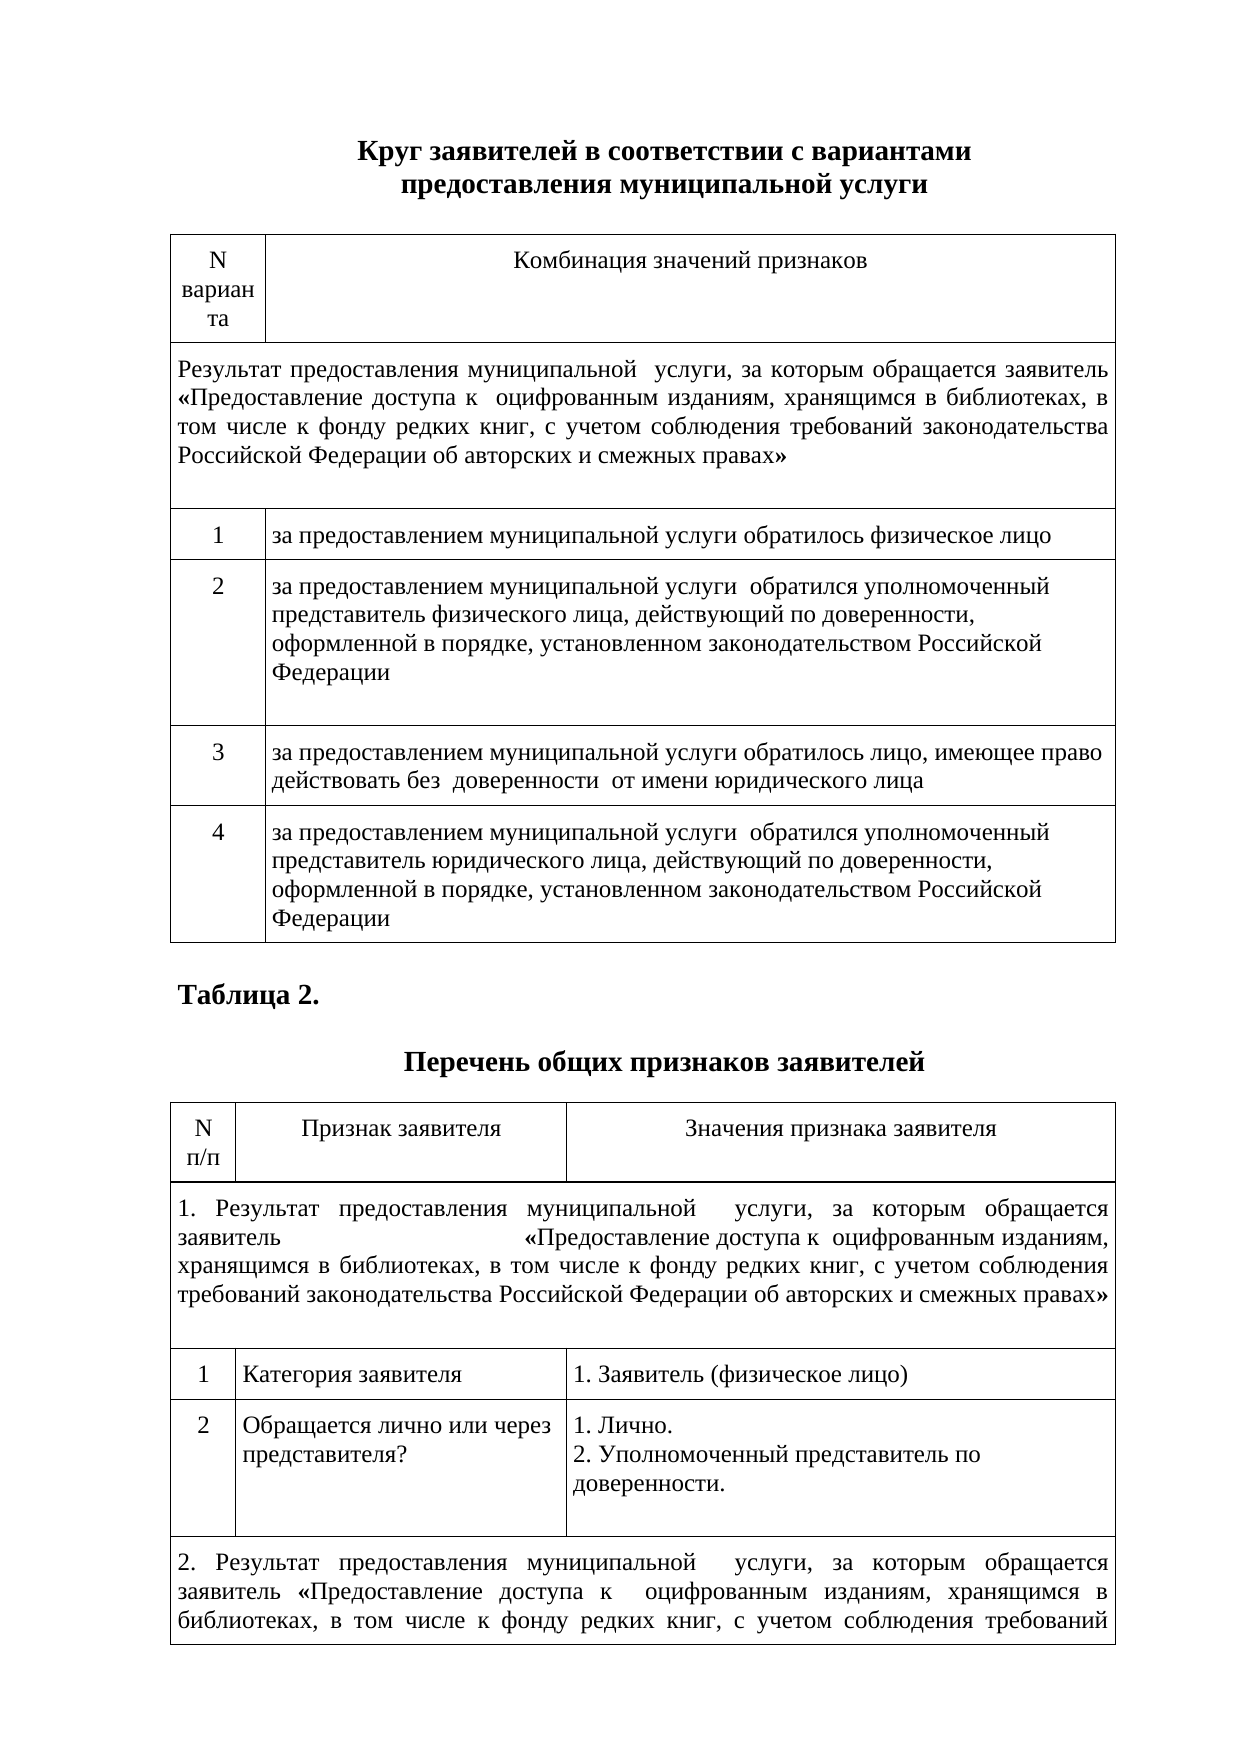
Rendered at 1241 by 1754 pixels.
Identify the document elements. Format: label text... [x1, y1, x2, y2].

table_header N п/п [171, 1103, 235, 1181]
table_cell 2 [171, 560, 265, 725]
table_cell 1. Заявитель (физическое лицо) [567, 1349, 1115, 1398]
text Круг заявителей в соответствии с вариантами [177, 133, 1152, 166]
table_cell Категория заявителя [236, 1349, 566, 1398]
table_cell за предоставлением муниципальной услуги обратилось физическое лицо [266, 509, 1115, 559]
table_cell 1. Результат предоставления муниципальной услуги, за которым обращается заявитель «Предоставление доступа к оцифрованным изданиям, хранящимся в библиотеках, в том числе к фонду редких книг, с учетом соблюдения требований законодательства Российской Федерации об авторских и смежных правах» [171, 1183, 1115, 1347]
table_cell за предоставлением муниципальной услуги обратился уполномоченный представитель физического лица, действующий по доверенности, оформленной в порядке, установленном законодательством Российской Федерации [266, 560, 1115, 725]
table_cell 1 [171, 509, 265, 559]
table_cell 1 [171, 1349, 235, 1398]
table_cell за предоставлением муниципальной услуги обратился уполномоченный представитель юридического лица, действующий по доверенности, оформленной в порядке, установленном законодательством Российской Федерации [266, 806, 1115, 942]
text Перечень общих признаков заявителей [177, 1044, 1152, 1077]
table_cell 2 [171, 1400, 235, 1536]
table_cell 4 [171, 806, 265, 942]
table_header N варианта [171, 235, 265, 342]
text предоставления муниципальной услуги [177, 166, 1152, 200]
table_header Признак заявителя [236, 1103, 566, 1181]
table_cell 1. Лично. 2. Уполномоченный представитель по доверенности. [567, 1400, 1115, 1536]
table_cell за предоставлением муниципальной услуги обратилось лицо, имеющее право действовать без доверенности от имени юридического лица [266, 726, 1115, 805]
table_header Значения признака заявителя [567, 1103, 1115, 1181]
table_cell Обращается лично или через представителя? [236, 1400, 566, 1536]
text Таблица 2. [177, 977, 1152, 1010]
table_cell Результат предоставления муниципальной услуги, за которым обращается заявитель «Предоставление доступа к оцифрованным изданиям, хранящимся в библиотеках, в том числе к фонду редких книг, с учетом соблюдения требований законодательства Российской Федерации об авторских и смежных правах» [171, 343, 1115, 508]
table_cell 3 [171, 726, 265, 805]
table_header Комбинация значений признаков [266, 235, 1115, 342]
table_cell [171, 1537, 1115, 1644]
